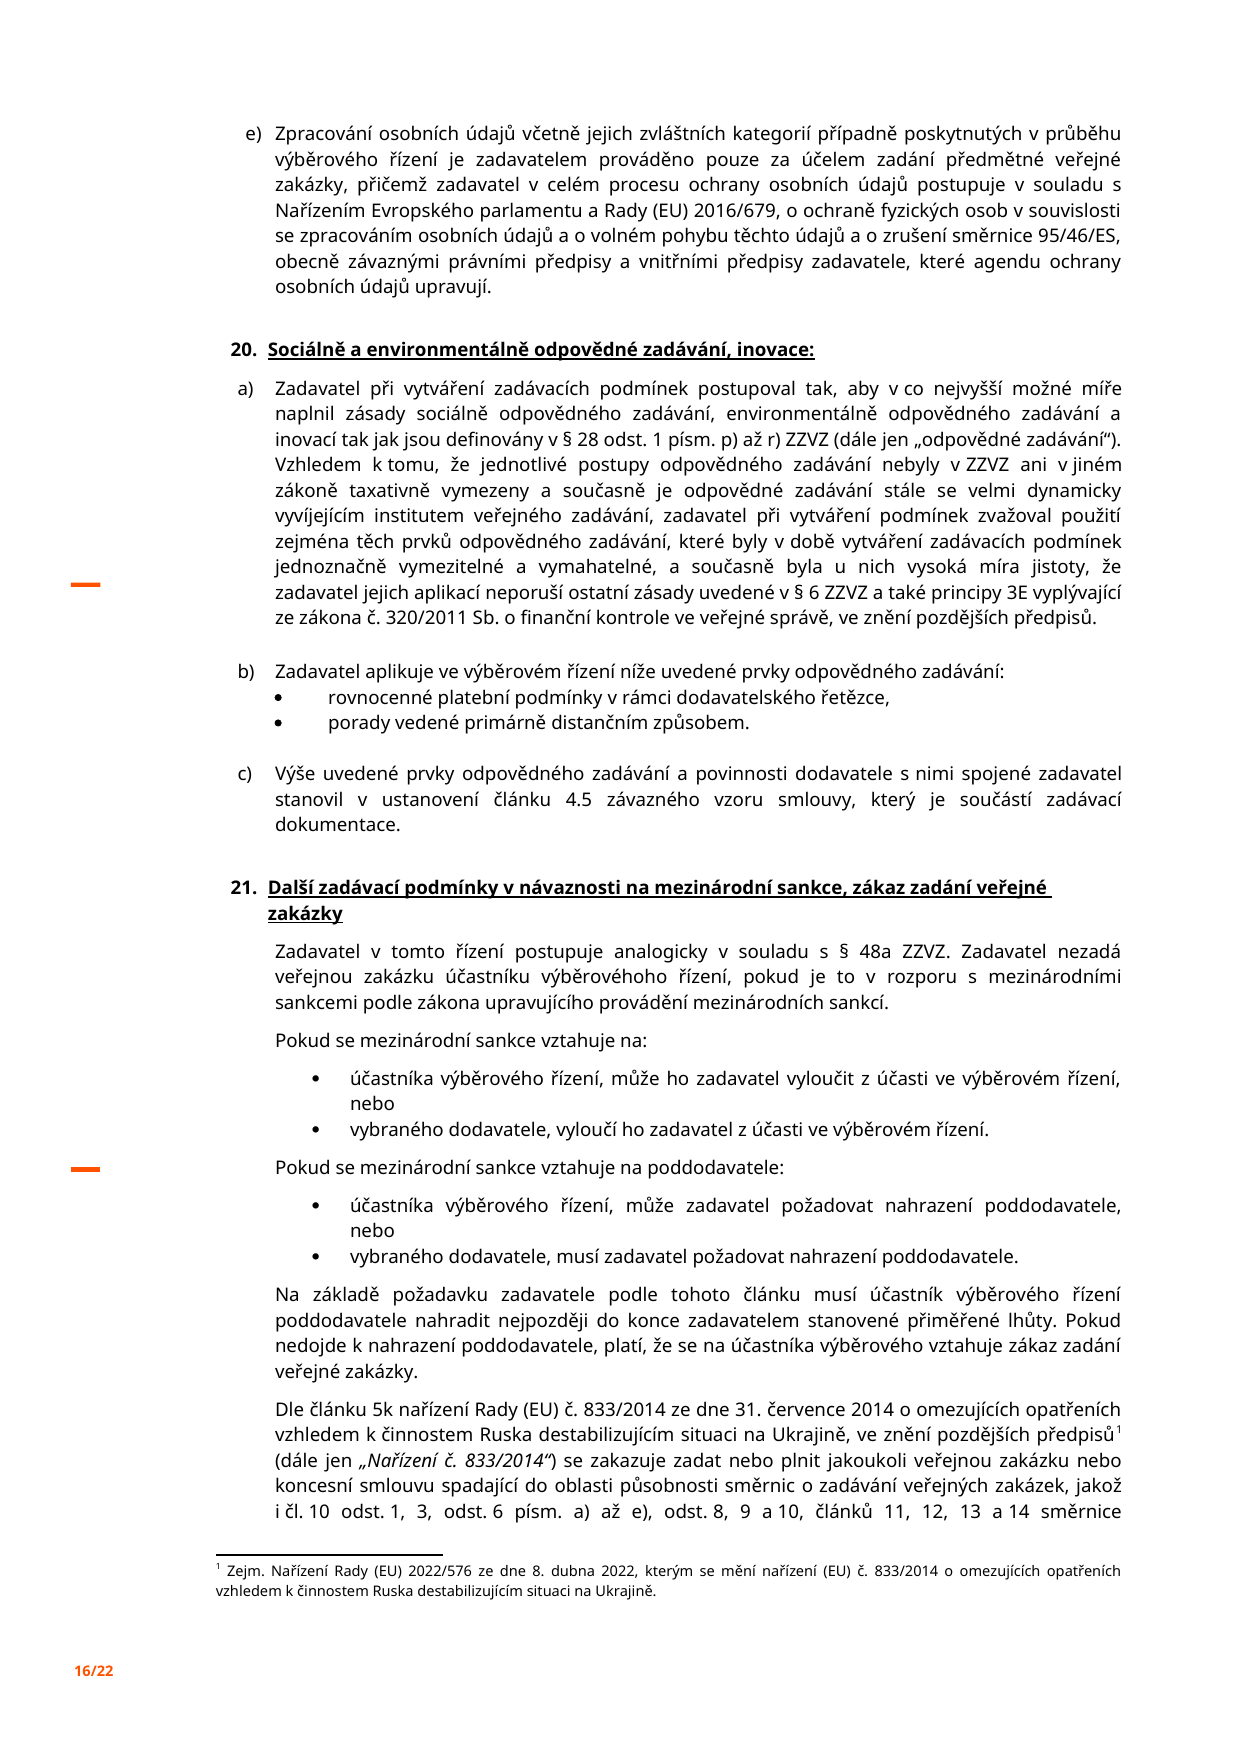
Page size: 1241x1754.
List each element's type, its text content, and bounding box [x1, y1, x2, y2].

text Na základě požadavku zadavatele podle tohoto článku musí účastník výběrového řízení poddodavatele nahradit nejpozději do konce zadavatelem stanovené přiměřené lhůty. Pokud nedojde k nahrazení poddodavatele, platí, že se na účastníka výběrového vztahuje zákaz zadání veřejné zakázky. [275, 1281, 1122, 1383]
list vybraného dodavatele, musí zadavatel požadovat nahrazení poddodavatele. [312, 1243, 1122, 1269]
list Zadavatel při vytváření zadávacích podmínek postupoval tak, aby v co nejvyšší možné míře naplnil zásady sociálně odpovědného zadávání, environmentálně odpovědného zadávání a inovací tak jak jsou definovány v § 28 odst. 1 písm. p) až r) ZZVZ (dále jen „odpovědné zadávání“). Vzhledem k tomu, že jednotlivé postupy odpovědného zadávání nebyly v ZZVZ ani v jiném zákoně taxativně vymezeny a současně je odpovědné zadávání stále se velmi dynamicky vyvíjejícím institutem veřejného zadávání, zadavatel při vytváření podmínek zvažoval použití zejména těch prvků odpovědného zadávání, které byly v době vytváření zadávacích podmínek jednoznačně vymezitelné a vymahatelné, a současně byla u nich vysoká míra jistoty, že zadavatel jejich aplikací neporuší ostatní zásady uvedené v § 6 ZZVZ a také principy 3E vyplývající ze zákona č. 320/2011 Sb. o finanční kontrole ve veřejné správě, ve znění pozdějších předpisů. [237, 375, 1122, 630]
list účastníka výběrového řízení, může ho zadavatel vyloučit z účasti ve výběrovém řízení, nebo [312, 1065, 1122, 1116]
list účastníka výběrového řízení, může zadavatel požadovat nahrazení poddodavatele, nebo [312, 1192, 1122, 1243]
text rovnocenné platební podmínky v rámci dodavatelského řetězce, [275, 684, 1122, 709]
list Výše uvedené prvky odpovědného zadávání a povinnosti dodavatele s nimi spojené zadavatel stanovil v ustanovení článku 4.5 závazného vzoru smlouvy, který je součástí zadávací dokumentace. [237, 761, 1122, 837]
list Další zadávací podmínky v návaznosti na mezinárodní sankce, zákaz zadání veřejné zakázky [230, 874, 1122, 926]
text Pokud se mezinárodní sankce vztahuje na: [275, 1027, 1122, 1053]
text porady vedené primárně distančním způsobem. [275, 709, 1122, 735]
text Pokud se mezinárodní sankce vztahuje na poddodavatele: [275, 1154, 1122, 1180]
list Zpracování osobních údajů včetně jejich zvláštních kategorií případně poskytnutých v průběhu výběrového řízení je zadavatelem prováděno pouze za účelem zadání předmětné veřejné zakázky, přičemž zadavatel v celém procesu ochrany osobních údajů postupuje v souladu s Nařízením Evropského parlamentu a Rady (EU) 2016/679, o ochraně fyzických osob v souvislosti se zpracováním osobních údajů a o volném pohybu těchto údajů a o zrušení směrnice 95/46/ES, obecně závaznými právními předpisy a vnitřními předpisy zadavatele, které agendu ochrany osobních údajů upravují. [245, 121, 1122, 299]
list Sociálně a environmentálně odpovědné zadávání, inovace: [230, 337, 1122, 362]
list Zadavatel aplikuje ve výběrovém řízení níže uvedené prvky odpovědného zadávání: [237, 658, 1122, 684]
list vybraného dodavatele, vyloučí ho zadavatel z účasti ve výběrovém řízení. [312, 1116, 1122, 1142]
text Zadavatel v tomto řízení postupuje analogicky v souladu s § 48a ZZVZ. Zadavatel nezadá veřejnou zakázku účastníku výběrovéhoho řízení, pokud je to v rozporu s mezinárodními sankcemi podle zákona upravujícího provádění mezinárodních sankcí. [275, 938, 1122, 1015]
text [275, 1396, 1122, 1523]
